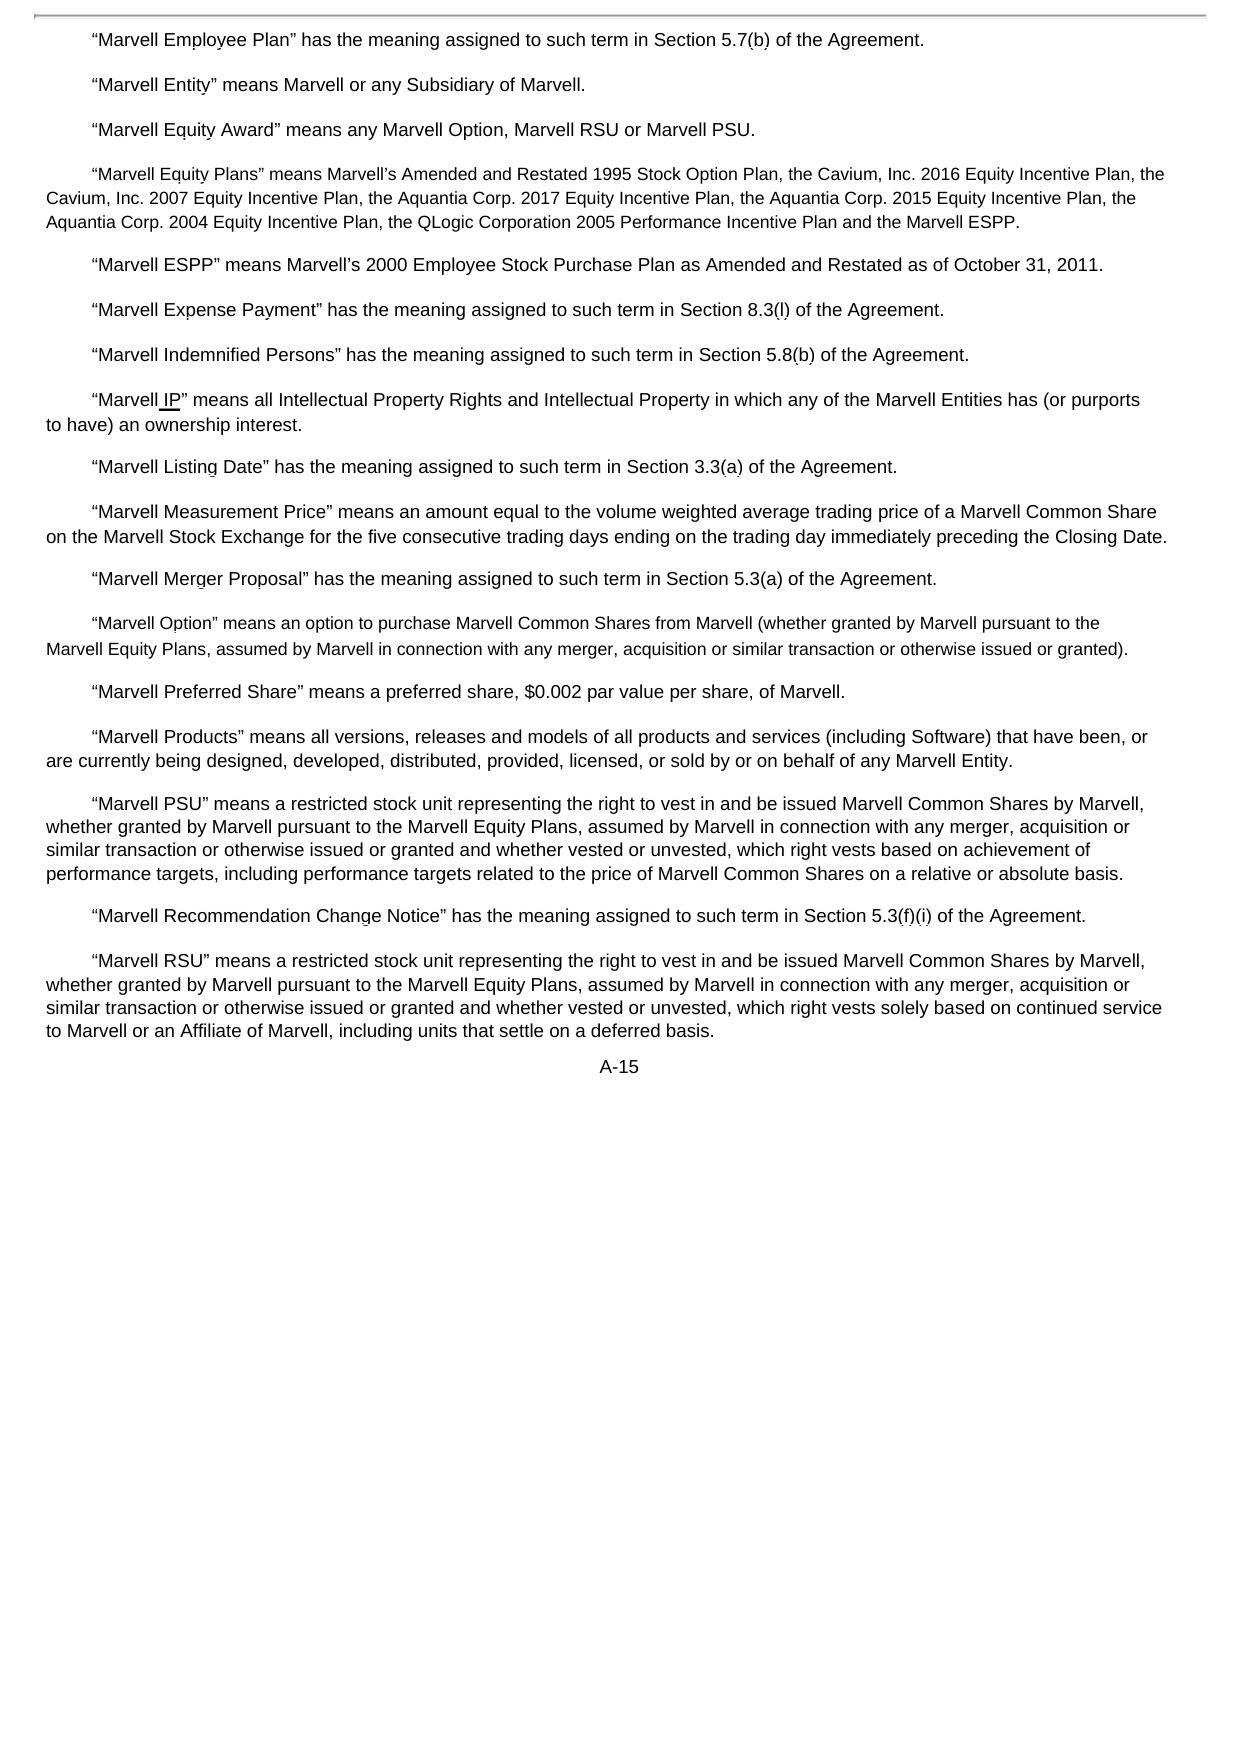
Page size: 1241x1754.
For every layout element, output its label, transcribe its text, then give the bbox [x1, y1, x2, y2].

text “Marvell Indemnified Persons” has the meaning assigned to such term in Section 5.8(b) of the Agreement. [92, 343, 1186, 365]
text “Marvell Entity” means Marvell or any Subsidiary of Marvell. [92, 73, 1186, 95]
text “Marvell ESPP” means Marvell’s 2000 Employee Stock Purchase Plan as Amended and Restated as of October 31, 2011. [92, 253, 1186, 275]
text “Marvell Listing Date” has the meaning assigned to such term in Section 3.3(a) of the Agreement. [92, 456, 1186, 477]
text “Marvell Preferred Share” means a preferred share, $0.002 par value per share, of Marvell. [92, 680, 1186, 702]
text “Marvell Measurement Price” means an amount equal to the volume weighted average trading price of a Marvell Common Share on the Marvell Stock Exchange for the five consecutive trading days ending on the trading day immediately preceding the Closing Date. [46, 501, 1178, 547]
text “Marvell Products” means all versions, releases and models of all products and services (including Software) that have been, or are currently being designed, developed, distributed, provided, licensed, or sold by or on behalf of any Marvell Entity. [46, 725, 1149, 772]
text “Marvell IP” means all Intellectual Property Rights and Intellectual Property in which any of the Marvell Entities has (or purports to have) an ownership interest. [46, 388, 1153, 435]
text “Marvell Equity Award” means any Marvell Option, Marvell RSU or Marvell PSU. [92, 118, 1186, 140]
text “Marvell Merger Proposal” has the meaning assigned to such term in Section 5.3(a) of the Agreement. [92, 568, 1186, 590]
picture [34, 14, 1207, 19]
text A-15 [46, 1055, 1192, 1077]
text “Marvell Equity Plans” means Marvell’s Amended and Restated 1995 Stock Option Plan, the Cavium, Inc. 2016 Equity Incentive Plan, the Cavium, Inc. 2007 Equity Incentive Plan, the Aquantia Corp. 2017 Equity Incentive Plan, the Aquantia Corp. 2015 Equity Incentive Plan, the Aquantia Corp. 2004 Equity Incentive Plan, the QLogic Corporation 2005 Performance Incentive Plan and the Marvell ESPP. [46, 163, 1182, 232]
text “Marvell Option” means an option to purchase Marvell Common Shares from Marvell (whether granted by Marvell pursuant to the Marvell Equity Plans, assumed by Marvell in connection with any merger, acquisition or similar transaction or otherwise issued or granted). [46, 613, 1140, 659]
text “Marvell Employee Plan” has the meaning assigned to such term in Section 5.7(b) of the Agreement. [92, 28, 1186, 50]
text “Marvell Recommendation Change Notice” has the meaning assigned to such term in Section 5.3(f)(i) of the Agreement. [92, 905, 1186, 927]
text “Marvell RSU” means a restricted stock unit representing the right to vest in and be issued Marvell Common Shares by Marvell, whether granted by Marvell pursuant to the Marvell Equity Plans, assumed by Marvell in connection with any merger, acquisition or similar transaction or otherwise issued or granted and whether vested or unvested, which right vests solely based on continued service to Marvell or an Affiliate of Marvell, including units that settle on a deferred basis. [46, 950, 1182, 1041]
text “Marvell Expense Payment” has the meaning assigned to such term in Section 8.3(l) of the Agreement. [92, 298, 1186, 320]
text “Marvell PSU” means a restricted stock unit representing the right to vest in and be issued Marvell Common Shares by Marvell, whether granted by Marvell pursuant to the Marvell Equity Plans, assumed by Marvell in connection with any merger, acquisition or similar transaction or otherwise issued or granted and whether vested or unvested, which right vests based on achievement of performance targets, including performance targets related to the price of Marvell Common Shares on a relative or absolute basis. [46, 793, 1186, 884]
